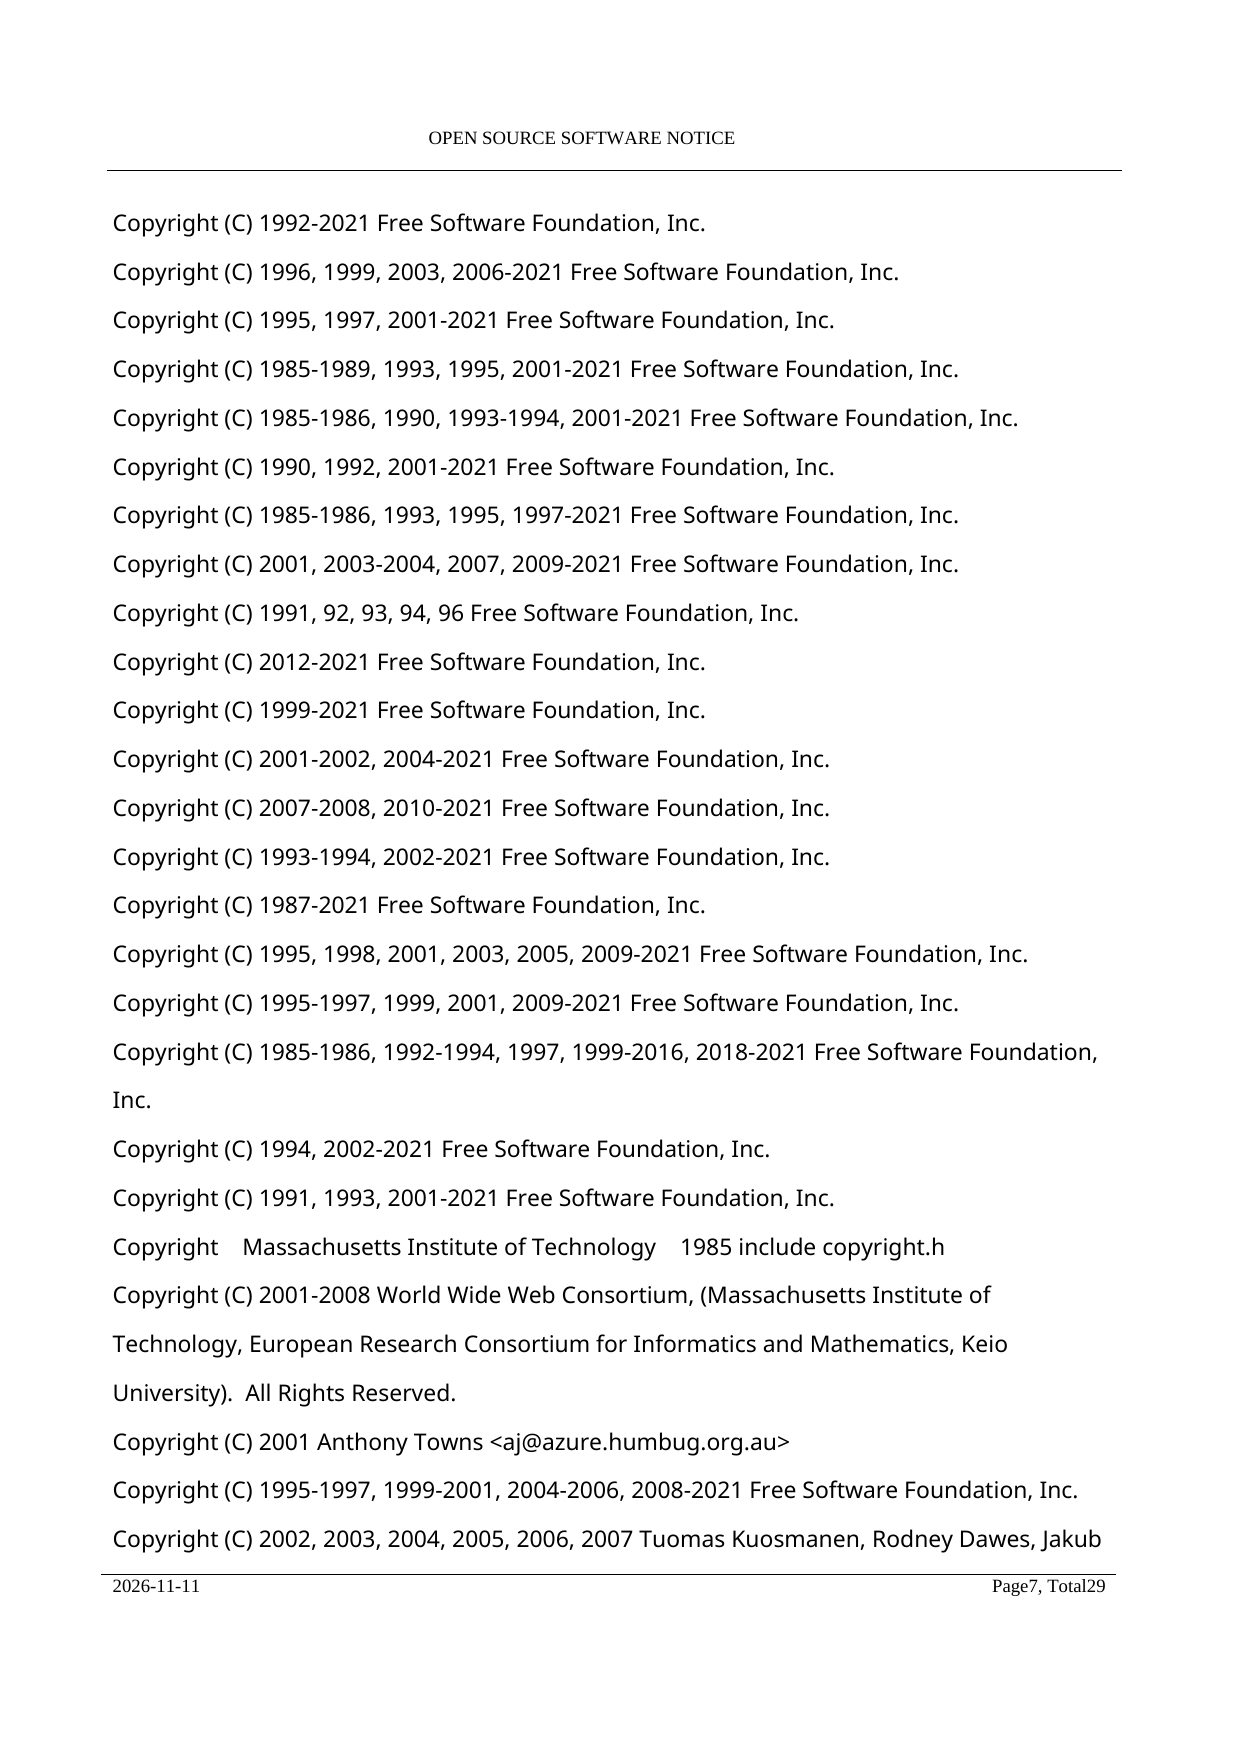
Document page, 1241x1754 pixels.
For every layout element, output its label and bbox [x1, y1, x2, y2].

text [112, 206, 1128, 1555]
